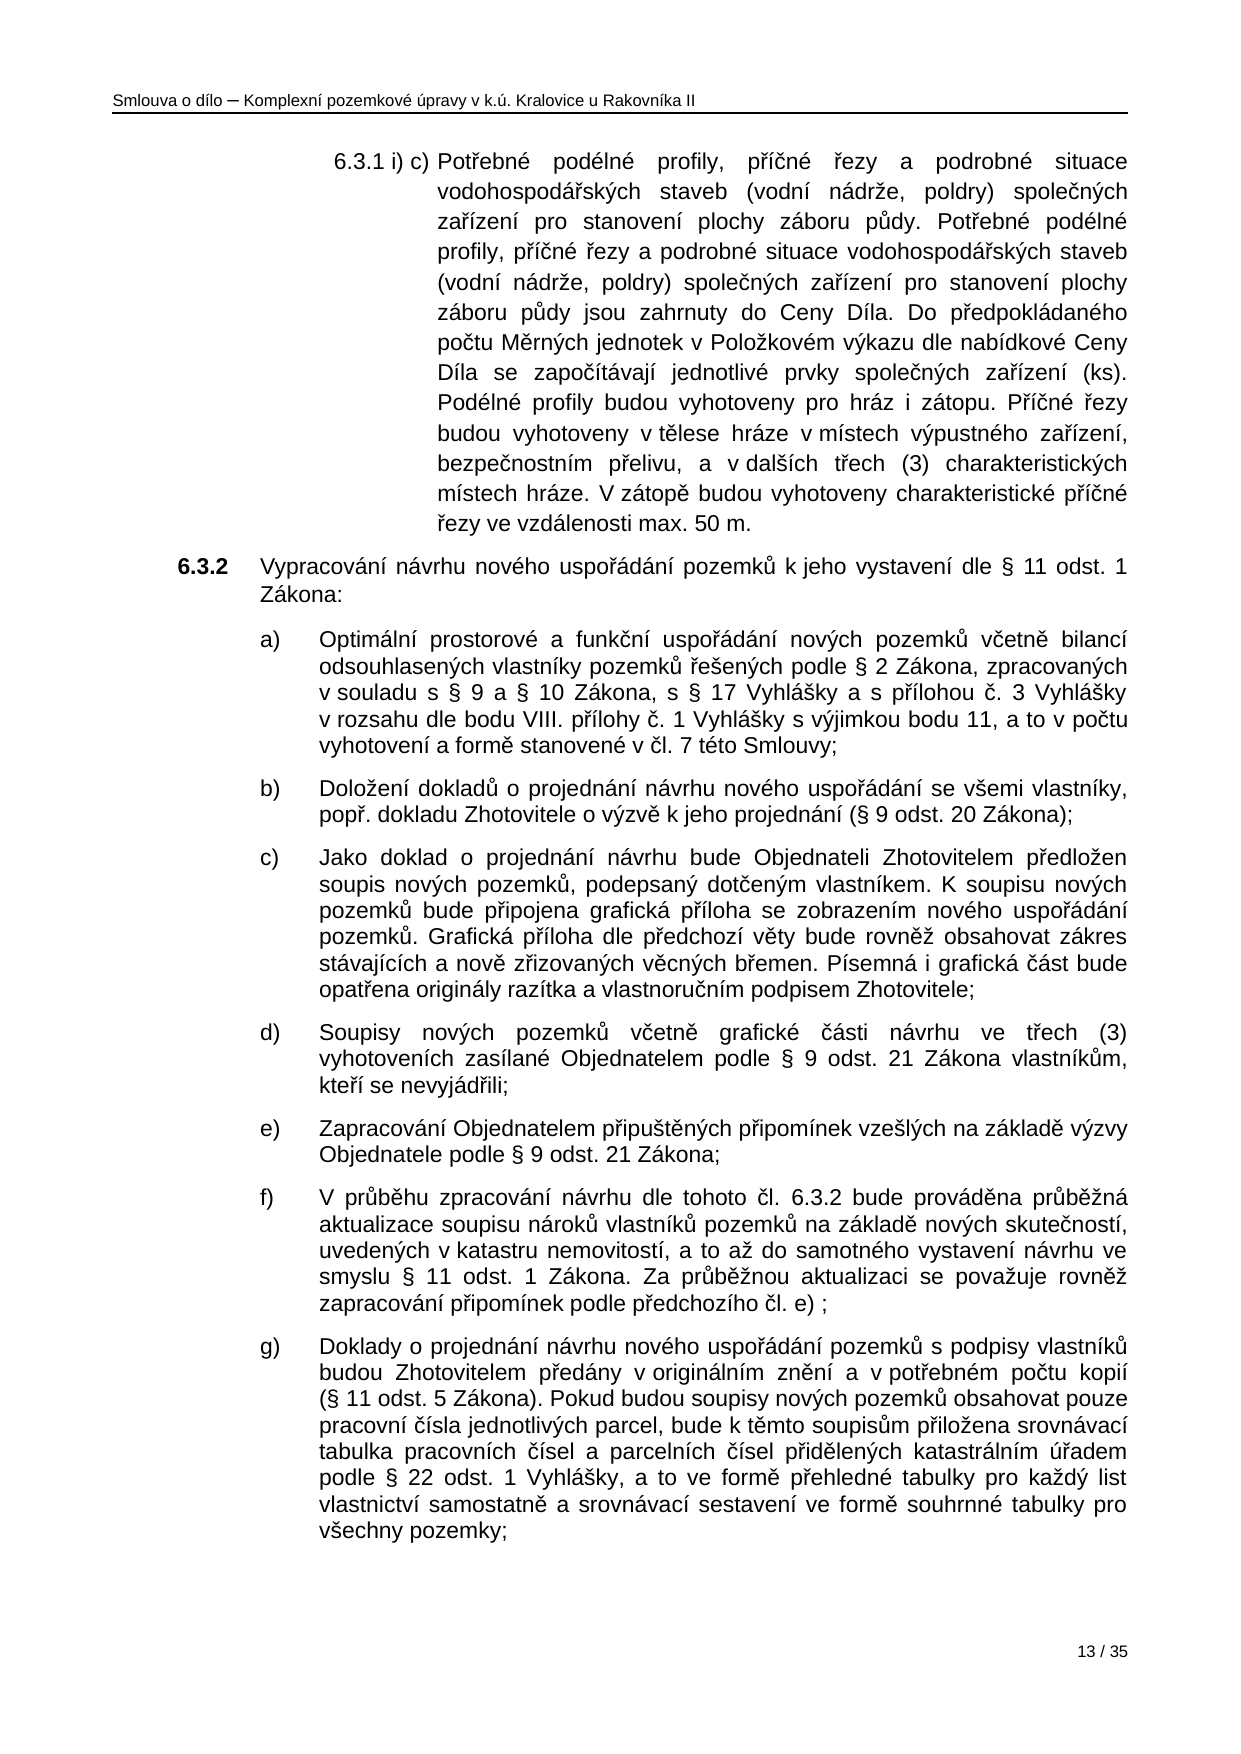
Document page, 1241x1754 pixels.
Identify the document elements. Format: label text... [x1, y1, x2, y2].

list Soupisy nových pozemků včetně grafické části návrhu ve třech (3) vyhotoveních zasílané Objednatelem podle § 9 odst. 21 Zákona vlastníkům, kteří se nevyjádřili; [260, 1019, 1128, 1098]
text Vypracování návrhu nového uspořádání pozemků k jeho vystavení dle § 11 odst. 1 Zákona: [177, 553, 1128, 608]
list Doklady o projednání návrhu nového uspořádání pozemků s podpisy vlastníků budou Zhotovitelem předány v originálním znění a v potřebném počtu kopií (§ 11 odst. 5 Zákona). Pokud budou soupisy nových pozemků obsahovat pouze pracovní čísla jednotlivých parcel, bude k těmto soupisům přiložena srovnávací tabulka pracovních čísel a parcelních čísel přidělených katastrálním úřadem podle § 22 odst. 1 Vyhlášky, a to ve formě přehledné tabulky pro každý list vlastnictví samostatně a srovnávací sestavení ve formě souhrnné tabulky pro všechny pozemky; [260, 1333, 1128, 1543]
list Potřebné podélné profily, příčné řezy a podrobné situace vodohospodářských staveb (vodní nádrže, poldry) společných zařízení pro stanovení plochy záboru půdy. Potřebné podélné profily, příčné řezy a podrobné situace vodohospodářských staveb (vodní nádrže, poldry) společných zařízení pro stanovení plochy záboru půdy jsou zahrnuty do Ceny Díla. Do předpokládaného počtu Měrných jednotek v Položkovém výkazu dle nabídkové Ceny Díla se započítávají jednotlivé prvky společných zařízení (ks). Podélné profily budou vyhotoveny pro hráz i zátopu. Příčné řezy budou vyhotoveny v tělese hráze v místech výpustného zařízení, bezpečnostním přelivu, a v dalších třech (3) charakteristických místech hráze. V zátopě budou vyhotoveny charakteristické příčné řezy ve vzdálenosti max. 50 m. [334, 148, 1128, 537]
list V průběhu zpracování návrhu dle tohoto čl. 6.3.2 bude prováděna průběžná aktualizace soupisu nároků vlastníků pozemků na základě nových skutečností, uvedených v katastru nemovitostí, a to až do samotného vystavení návrhu ve smyslu § 11 odst. 1 Zákona. Za průběžnou aktualizaci se považuje rovněž zapracování připomínek podle předchozího čl. e) ; [260, 1184, 1128, 1316]
list Zapracování Objednatelem připuštěných připomínek vzešlých na základě výzvy Objednatele podle § 9 odst. 21 Zákona; [260, 1115, 1128, 1167]
list Optimální prostorové a funkční uspořádání nových pozemků včetně bilancí odsouhlasených vlastníky pozemků řešených podle § 2 Zákona, zpracovaných v souladu s § 9 a § 10 Zákona, s § 17 Vyhlášky a s přílohou č. 3 Vyhlášky v rozsahu dle bodu VIII. přílohy č. 1 Vyhlášky s výjimkou bodu 11, a to v počtu vyhotovení a formě stanovené v čl. 7 této Smlouvy; [260, 626, 1128, 758]
list Jako doklad o projednání návrhu bude Objednateli Zhotovitelem předložen soupis nových pozemků, podepsaný dotčeným vlastníkem. K soupisu nových pozemků bude připojena grafická příloha se zobrazením nového uspořádání pozemků. Grafická příloha dle předchozí věty bude rovněž obsahovat zákres stávajících a nově zřizovaných věcných břemen. Písemná i grafická část bude opatřena originály razítka a vlastnoručním podpisem Zhotovitele; [260, 844, 1128, 1002]
list Doložení dokladů o projednání návrhu nového uspořádání se všemi vlastníky, popř. dokladu Zhotovitele o výzvě k jeho projednání (§ 9 odst. 20 Zákona); [260, 775, 1128, 828]
